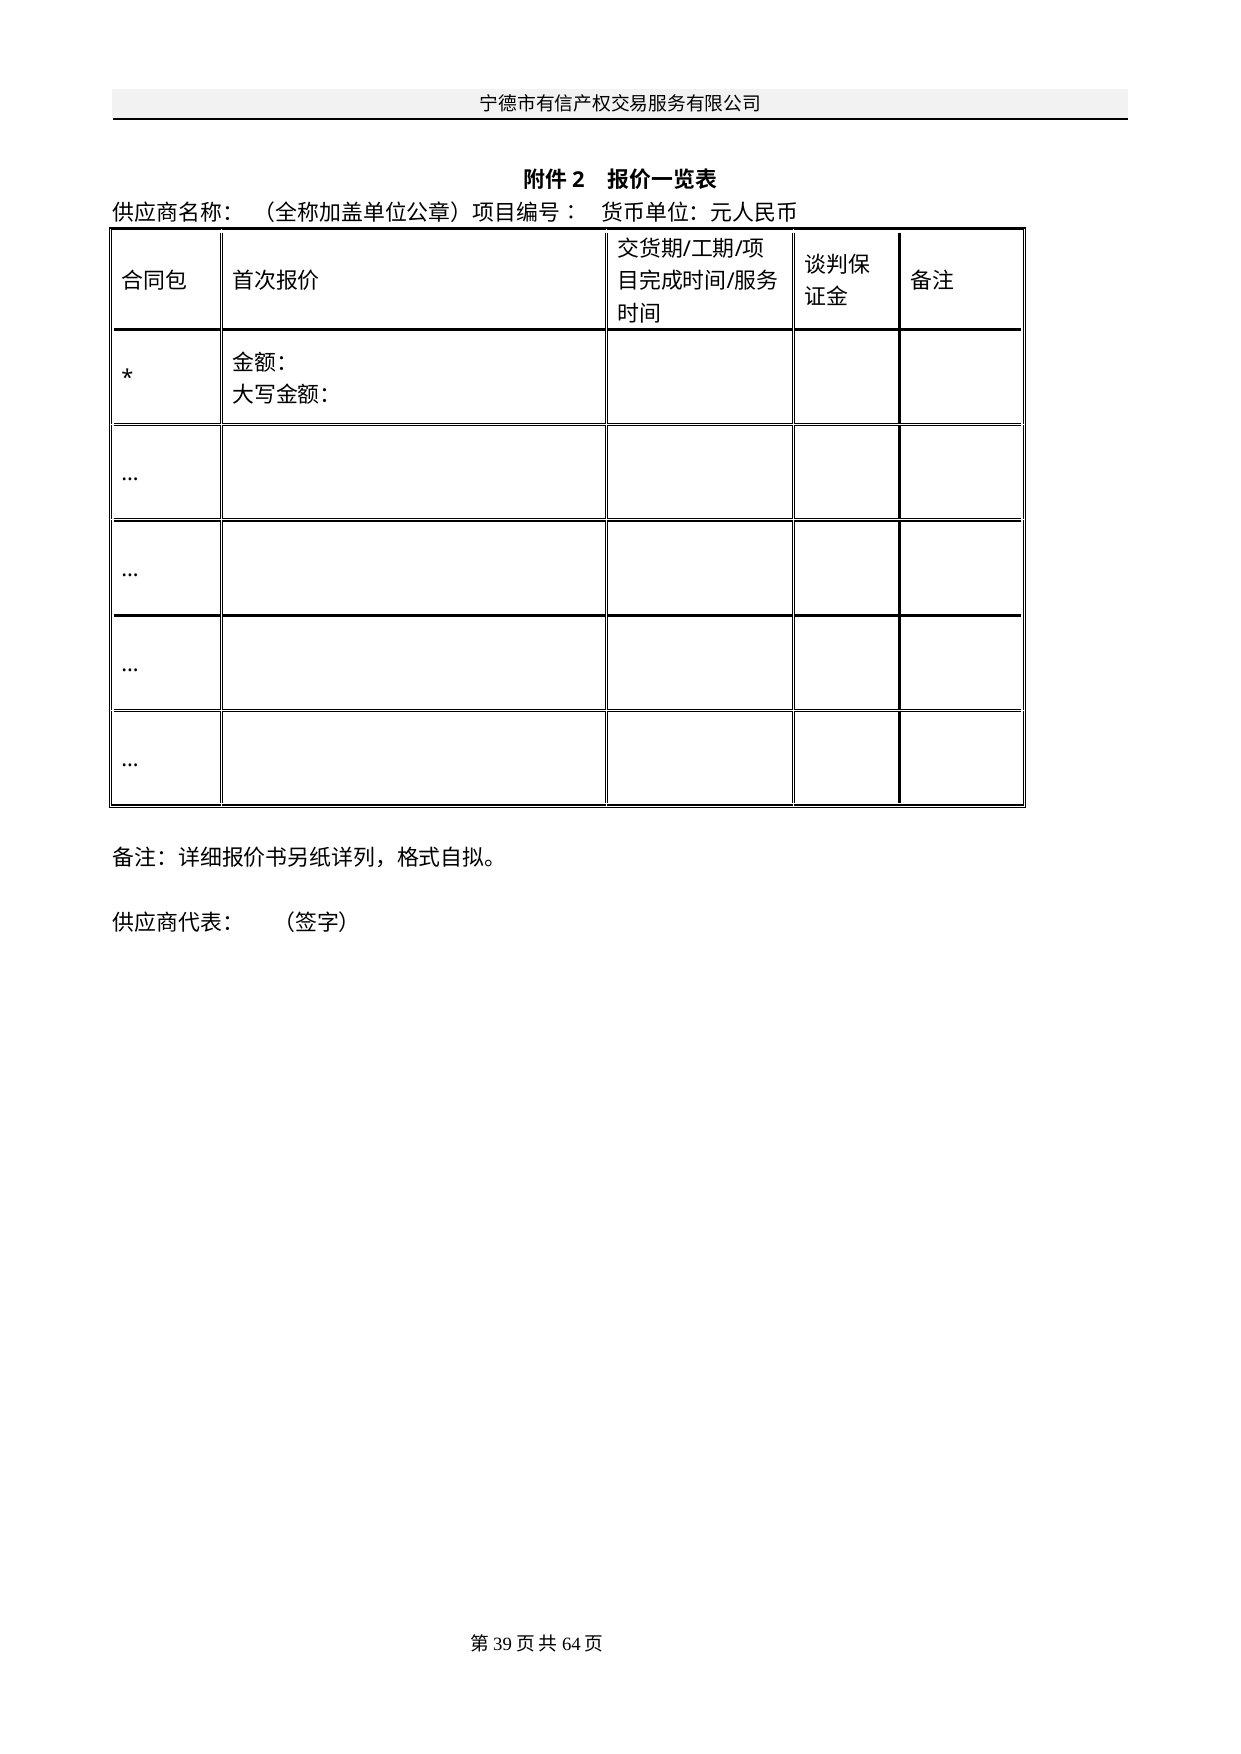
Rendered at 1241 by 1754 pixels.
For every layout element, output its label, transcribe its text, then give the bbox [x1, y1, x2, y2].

table_cell [223, 522, 605, 614]
table_header 首次报价 [221, 229, 606, 328]
table_cell [900, 709, 1023, 804]
table_cell [901, 614, 1023, 709]
table_cell [608, 331, 792, 423]
table_cell 金额： 大写金额： [223, 331, 605, 423]
text 附件2 报价一览表 [112, 162, 1128, 194]
table_header 交货期/工期/项目完成时间/服务时间 [606, 229, 793, 328]
text 备注：详细报价书另纸详列，格式自拟。 [112, 840, 1128, 872]
table_cell [221, 709, 606, 804]
table_cell [606, 709, 793, 804]
text 供应商名称： （全称加盖单位公章）项目编号∶ 货币单位：元人民币 [112, 194, 1128, 227]
table_cell [901, 423, 1023, 518]
table_header 备注 [900, 230, 1023, 328]
table_cell … [112, 614, 220, 709]
table_header 合同包 [112, 230, 221, 328]
table_cell [795, 426, 898, 518]
table_cell [901, 328, 1023, 423]
table_cell [795, 617, 898, 709]
table_cell … [112, 709, 221, 804]
table_header 谈判保证金 [793, 230, 899, 328]
table_cell [608, 617, 792, 709]
table_cell [795, 522, 898, 614]
table_cell [900, 518, 1024, 614]
table_cell [793, 712, 899, 804]
text 供应商代表： （签字） [112, 905, 1128, 937]
table_cell … [110, 518, 221, 614]
table_cell * [112, 328, 220, 423]
table_cell [608, 522, 792, 614]
table_cell [795, 331, 898, 423]
table_cell … [112, 423, 220, 518]
table_cell [223, 426, 605, 518]
table_cell [223, 617, 605, 709]
table_cell [608, 426, 792, 518]
